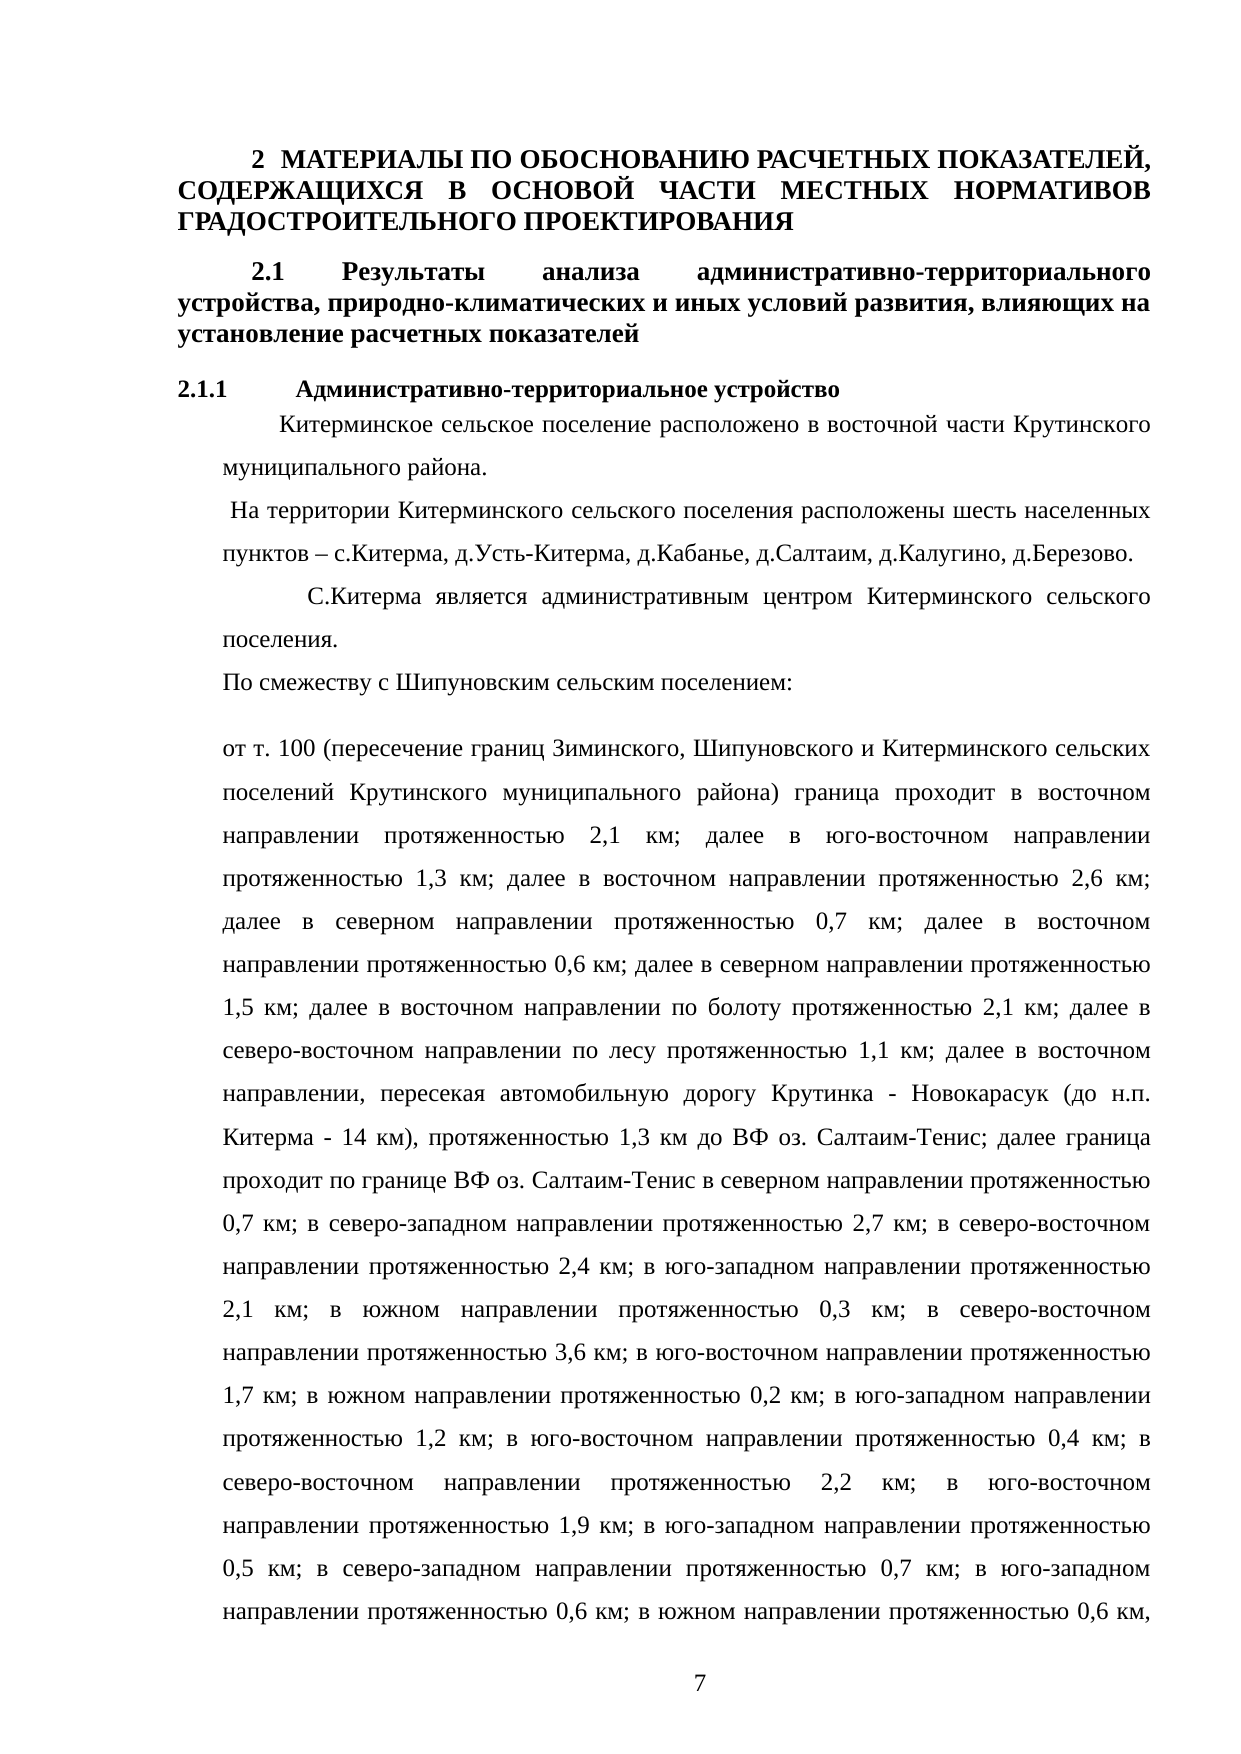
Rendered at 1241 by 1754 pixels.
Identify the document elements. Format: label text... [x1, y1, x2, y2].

subtitle МАТЕРИАЛЫ ПО ОБОСНОВАНИЮ РАСЧЕТНЫХ ПОКАЗАТЕЛЕЙ, СОДЕРЖАЩИХСЯ В ОСНОВОЙ ЧАСТИ местных НОРМАТИВОВ ГРАДОСТРОИТЕЛЬНОГО ПРОЕКТИРОВАНИЯ [177, 143, 1152, 237]
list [222, 733, 1152, 1625]
list На территории Китерминского сельского поселения расположены шесть населенных пунктов – с.Китерма, д.Усть-Китерма, д.Кабанье, д.Салтаим, д.Калугино, д.Березово. [222, 495, 1152, 567]
subtitle 2.1 Результаты анализа административно-территориального устройства, природно-климатических и иных условий развития, влияющих на установление расчетных показателей [177, 255, 1152, 349]
list Китерминское сельское поселение расположено в восточной части Крутинского муниципального района. [222, 409, 1152, 481]
list По смежеству с Шипуновским сельским поселением: [222, 667, 1152, 696]
subtitle Административно-территориальное устройство [177, 374, 1152, 402]
list С.Китерма является административным центром Китерминского сельского поселения. [222, 581, 1152, 653]
